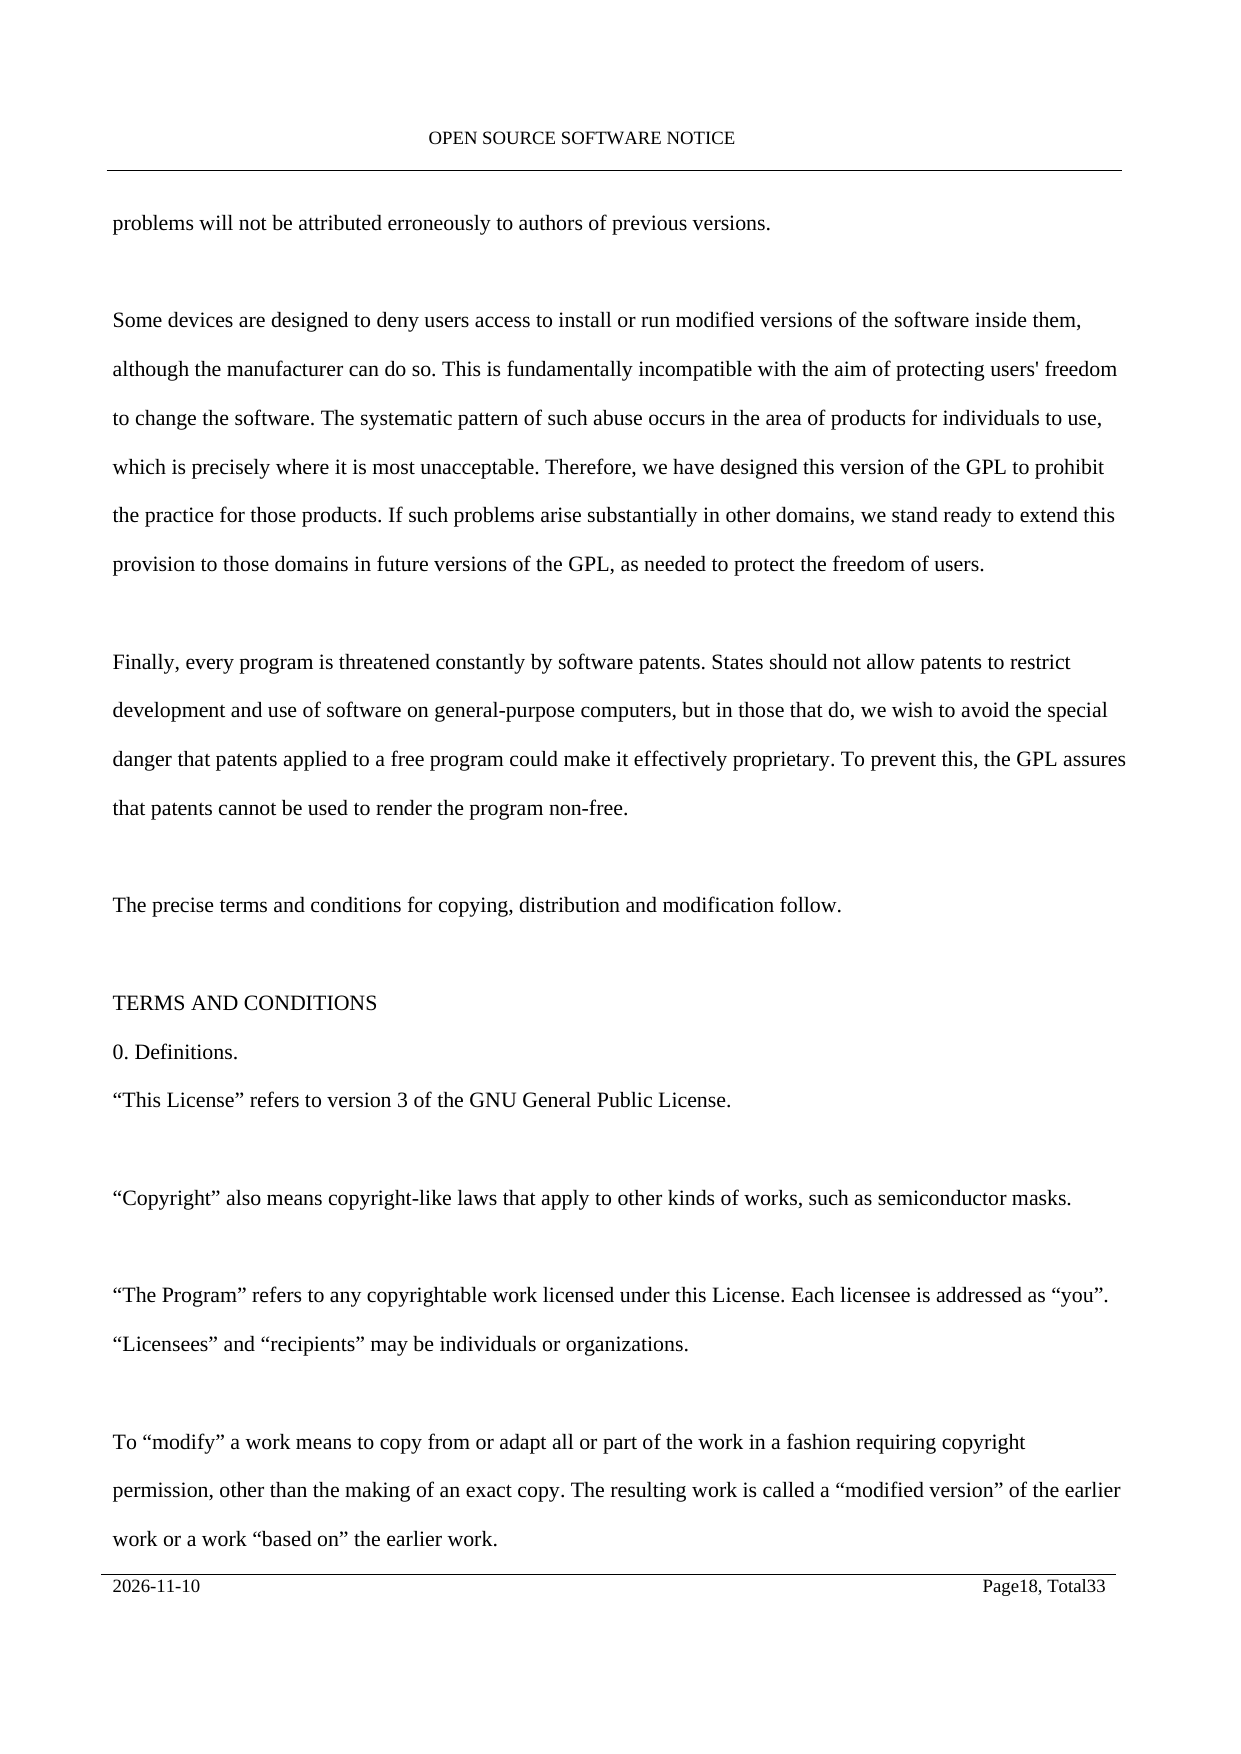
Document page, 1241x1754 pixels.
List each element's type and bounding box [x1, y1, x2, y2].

text [112, 206, 1128, 1555]
